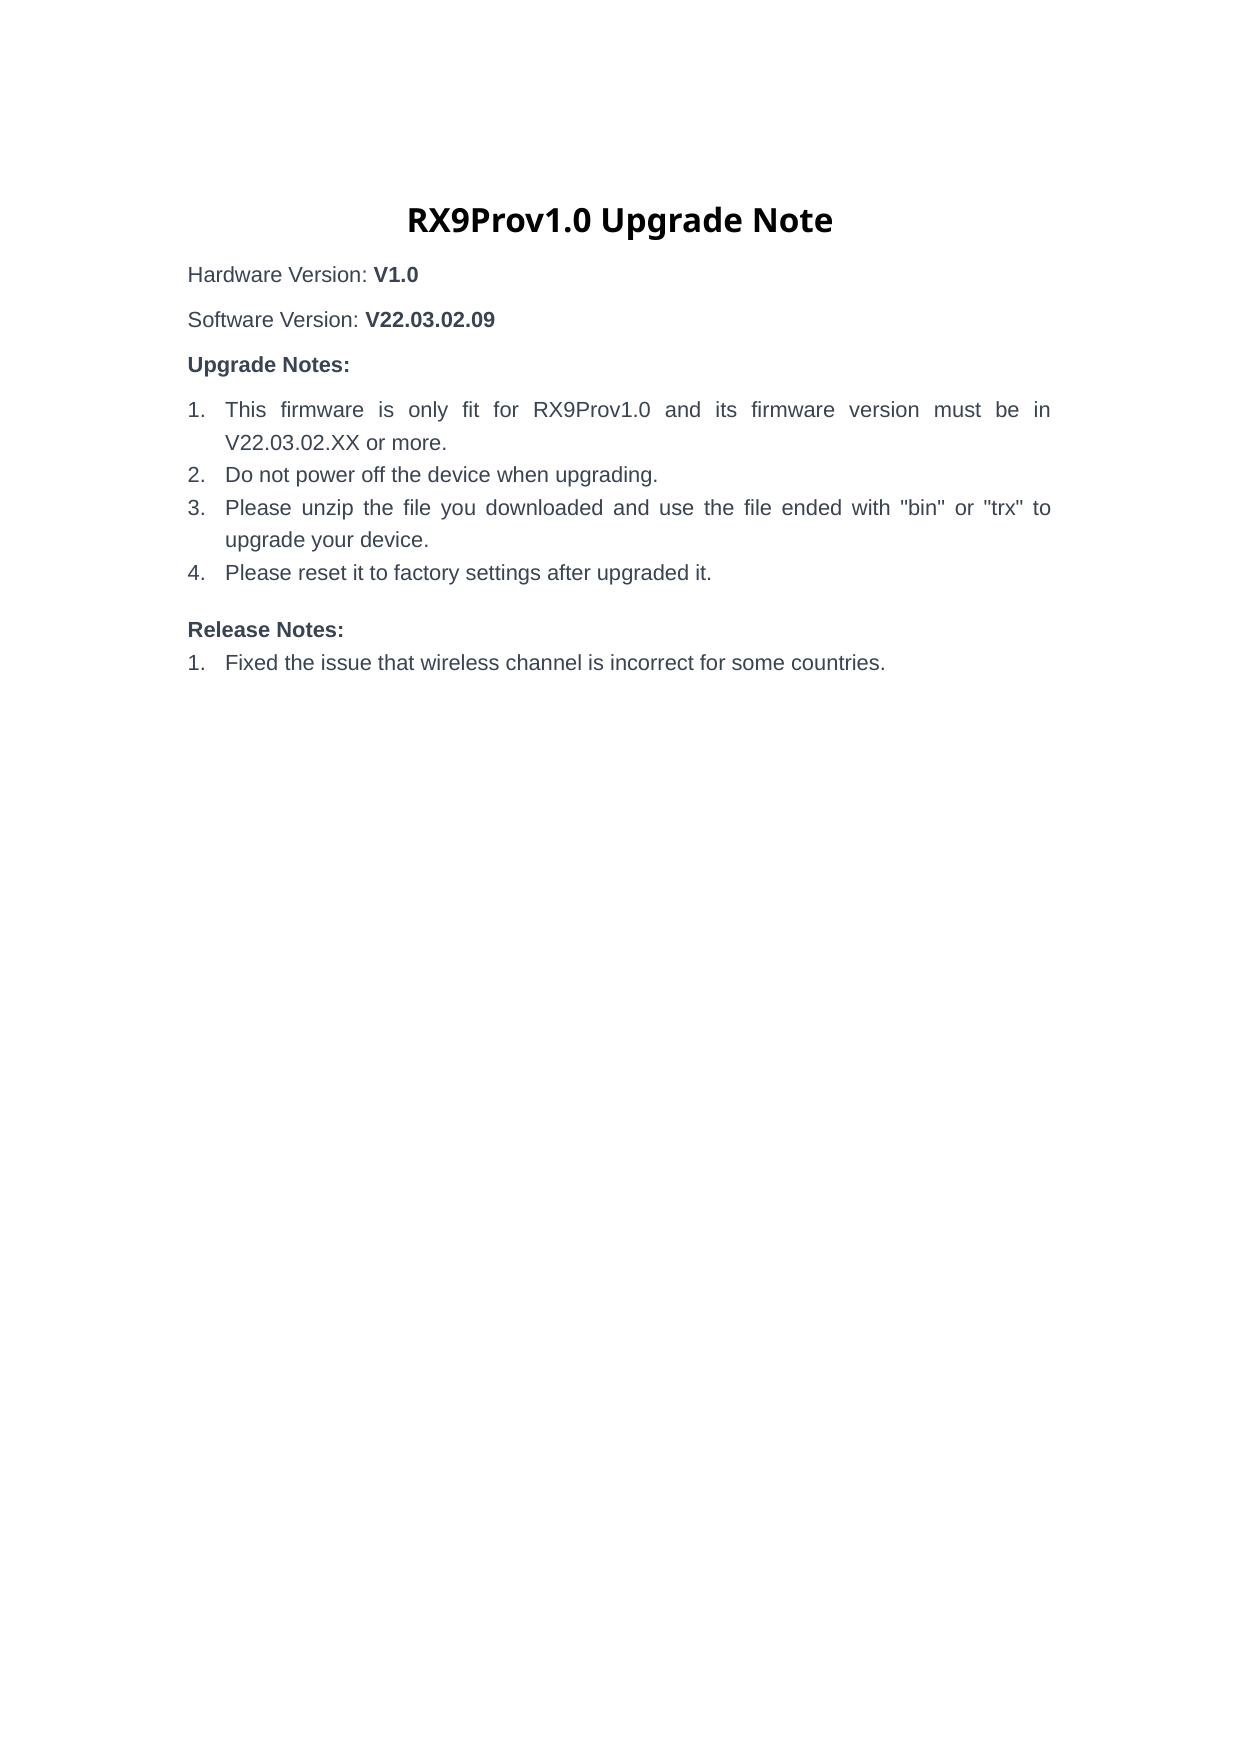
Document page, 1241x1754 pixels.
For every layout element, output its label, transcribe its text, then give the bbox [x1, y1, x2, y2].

list Fixed the issue that wireless channel is incorrect for some countries. [187, 646, 1053, 678]
list Please reset it to factory settings after upgraded it. [187, 556, 1053, 588]
text Upgrade Notes: [187, 348, 1053, 381]
text Software Version: V22.03.02.09 [187, 303, 1053, 336]
list Please unzip the file you downloaded and use the file ended with "bin" or "trx" to upgrade your device. [187, 491, 1053, 556]
list This firmware is only fit for RX9Prov1.0 and its firmware version must be in V22.03.02.XX or more. [187, 393, 1053, 458]
text Hardware Version: V1.0 [187, 258, 1053, 291]
title RX9Prov1.0 Upgrade Note [187, 187, 1053, 252]
text Release Notes: [187, 613, 1053, 646]
list Do not power off the device when upgrading. [187, 458, 1053, 491]
